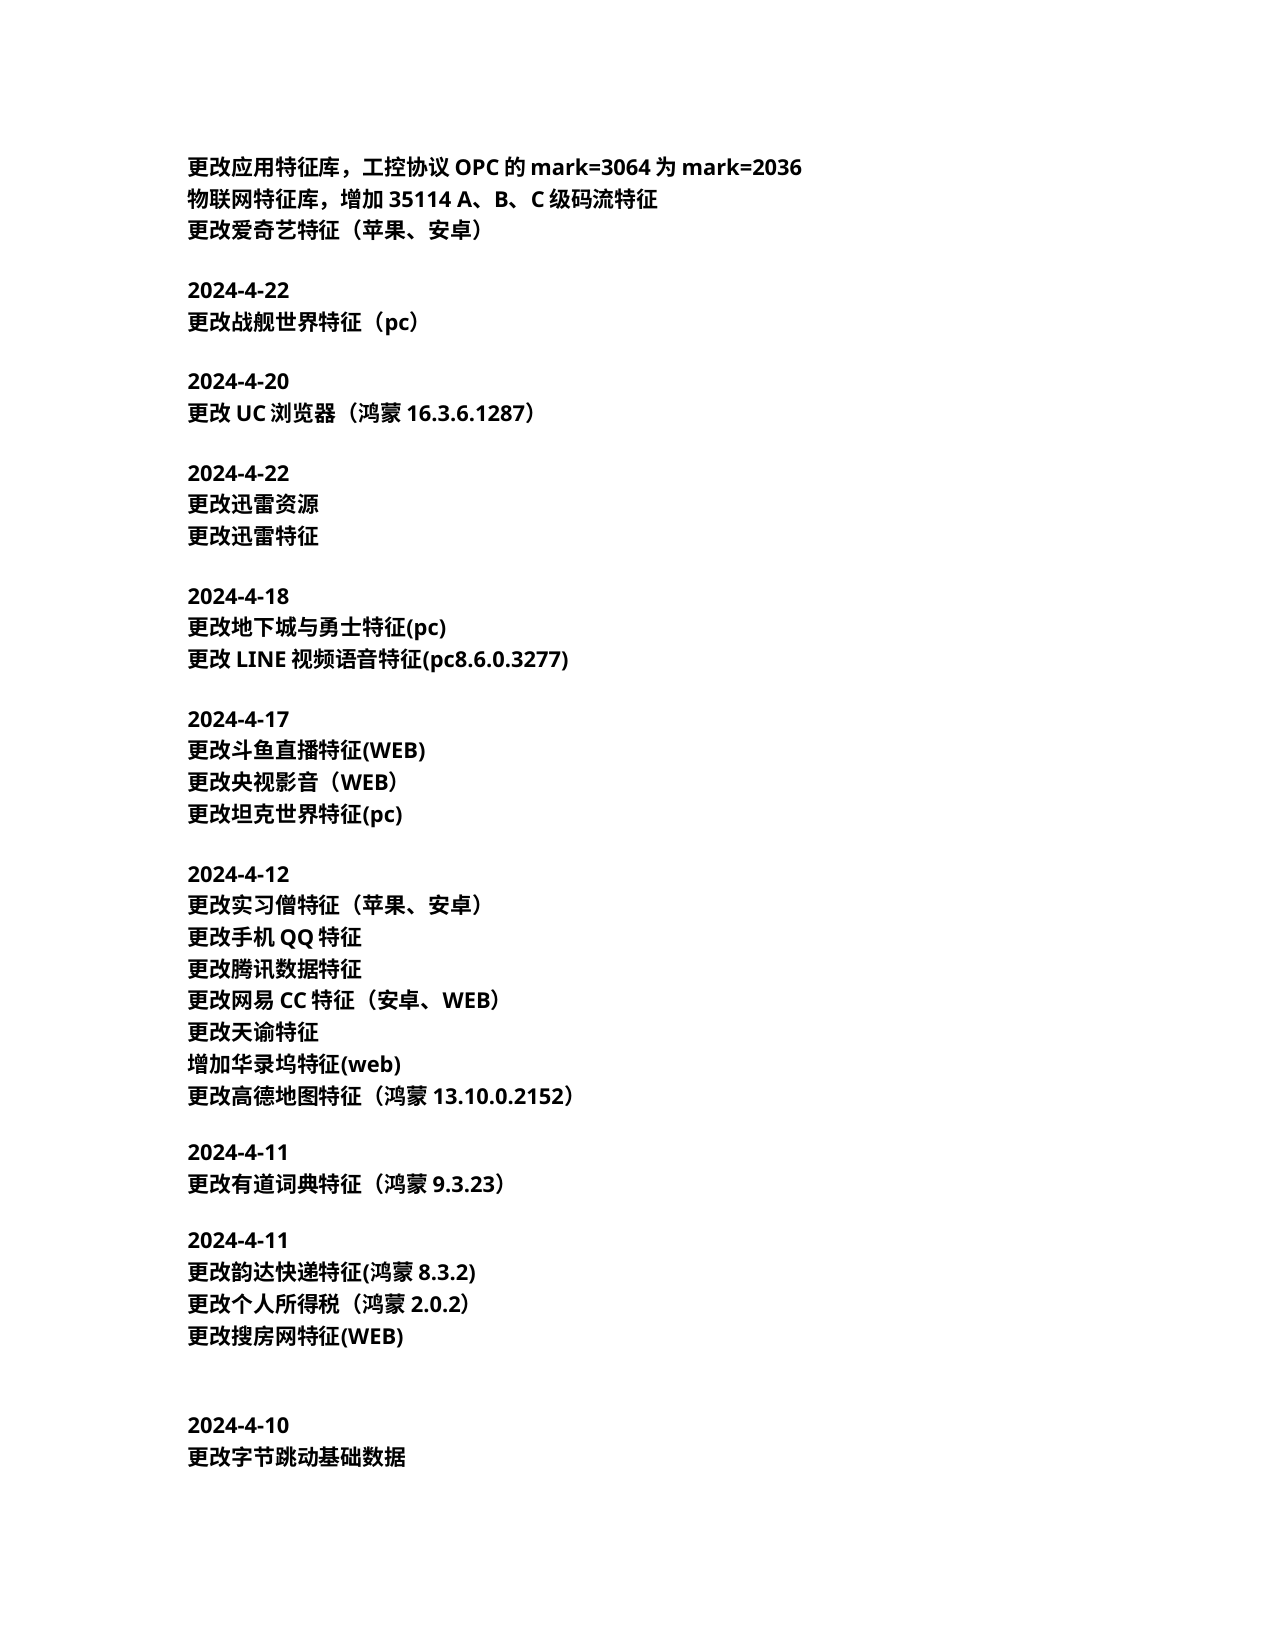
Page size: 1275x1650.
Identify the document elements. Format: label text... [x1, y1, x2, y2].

text 2024-4-18 [187, 581, 1087, 610]
text 更改手机QQ特征 [187, 920, 1087, 952]
text 更改高德地图特征（鸿蒙13.10.0.2152） [187, 1079, 1087, 1111]
text 更改搜房网特征(WEB) [187, 1319, 1087, 1351]
text 2024-4-22 [187, 275, 1087, 305]
text 更改应用特征库，工控协议OPC的mark=3064为mark=2036 [187, 150, 1087, 182]
text 更改腾讯数据特征 [187, 952, 1087, 983]
text 更改战舰世界特征（pc） [187, 305, 1087, 337]
text 更改字节跳动基础数据 [187, 1440, 1087, 1472]
text 更改LINE视频语音特征(pc8.6.0.3277) [187, 642, 1087, 674]
text 增加华录坞特征(web) [187, 1047, 1087, 1079]
text 2024-4-11 [187, 1225, 1087, 1255]
text 更改斗鱼直播特征(WEB) [187, 733, 1087, 765]
text 更改实习僧特征（苹果、安卓） [187, 888, 1087, 920]
text 更改迅雷特征 [187, 519, 1087, 551]
text 2024-4-10 [187, 1410, 1087, 1440]
text 更改UC浏览器（鸿蒙16.3.6.1287） [187, 396, 1087, 428]
text 2024-4-17 [187, 704, 1087, 733]
text 更改网易CC特征（安卓、WEB） [187, 983, 1087, 1015]
text 2024-4-20 [187, 366, 1087, 396]
text 物联网特征库，增加35114 A、B、C级码流特征 [187, 182, 1087, 213]
text 更改天谕特征 [187, 1015, 1087, 1047]
text 更改有道词典特征（鸿蒙9.3.23） [187, 1167, 1087, 1199]
text 2024-4-22 [187, 458, 1087, 487]
text 更改央视影音（WEB） [187, 765, 1087, 797]
text 2024-4-11 [187, 1137, 1087, 1167]
text 更改迅雷资源 [187, 487, 1087, 519]
text 更改地下城与勇士特征(pc) [187, 610, 1087, 642]
text 2024-4-12 [187, 859, 1087, 888]
text 更改坦克世界特征(pc) [187, 797, 1087, 829]
text 更改韵达快递特征(鸿蒙8.3.2) [187, 1255, 1087, 1287]
text 更改爱奇艺特征（苹果、安卓） [187, 213, 1087, 245]
text 更改个人所得税（鸿蒙2.0.2） [187, 1287, 1087, 1319]
